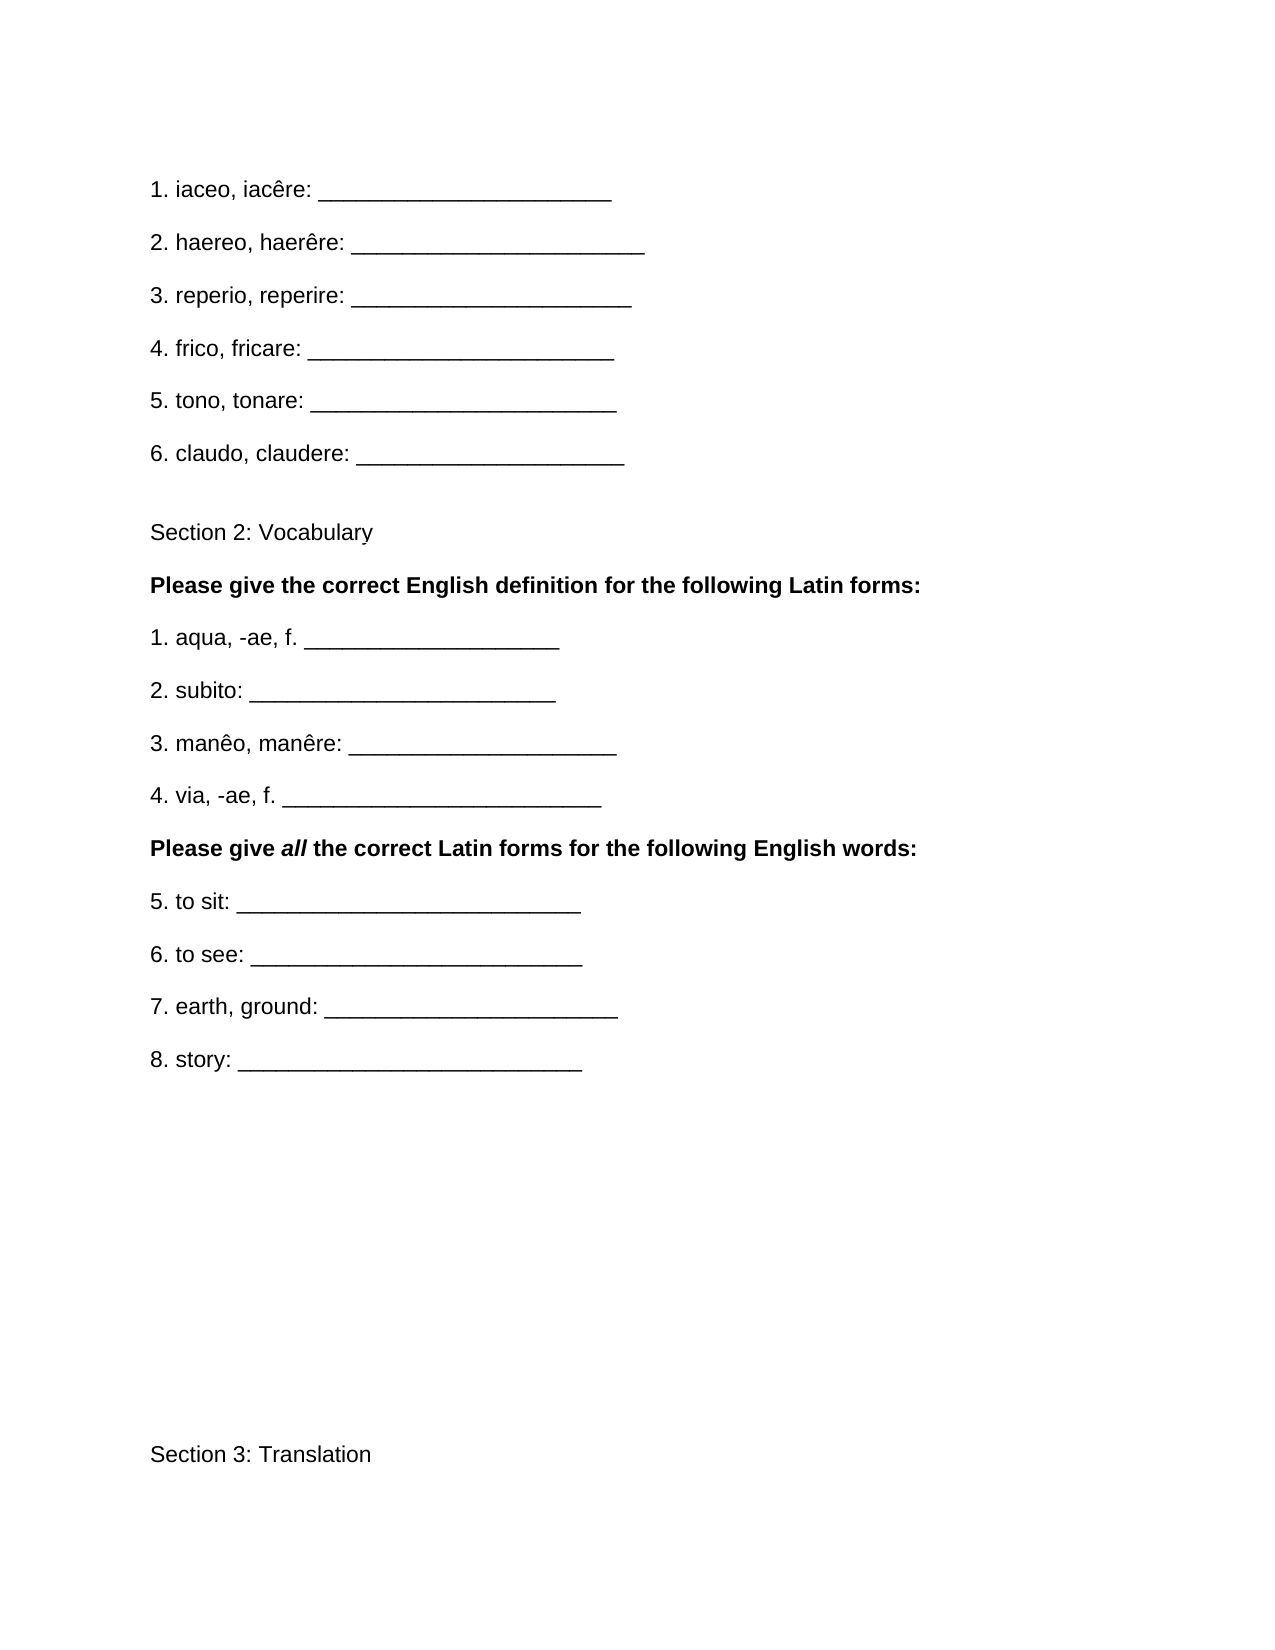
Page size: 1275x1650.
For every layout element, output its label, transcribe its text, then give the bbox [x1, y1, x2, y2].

text 4. via, -ae, f. _________________________ [150, 782, 1125, 809]
text 6. to see: __________________________ [150, 941, 1125, 967]
text 8. story: ___________________________ [150, 1046, 1125, 1072]
text 3. reperio, reperire: ______________________ [150, 282, 1125, 308]
text 5. tono, tonare: ________________________ [150, 387, 1125, 413]
text 2. subito: ________________________ [150, 677, 1125, 703]
text 1. aqua, -ae, f. ____________________ [150, 624, 1125, 651]
text 4. frico, fricare: ________________________ [150, 334, 1125, 361]
text Please give the correct English definition for the following Latin forms: [150, 572, 1125, 598]
text Section 3: Translation [150, 1441, 1125, 1468]
text 3. manêo, manêre: _____________________ [150, 730, 1125, 756]
text 5. to sit: ___________________________ [150, 888, 1125, 914]
text Section 2: Vocabulary [150, 519, 1125, 545]
text 7. earth, ground: _______________________ [150, 993, 1125, 1020]
text 2. haereo, haerêre: _______________________ [150, 229, 1125, 255]
text 1. iaceo, iacêre: _______________________ [150, 176, 1125, 203]
text Please give all the correct Latin forms for the following English words: [150, 835, 1125, 862]
text 6. claudo, claudere: _____________________ [150, 440, 1125, 466]
